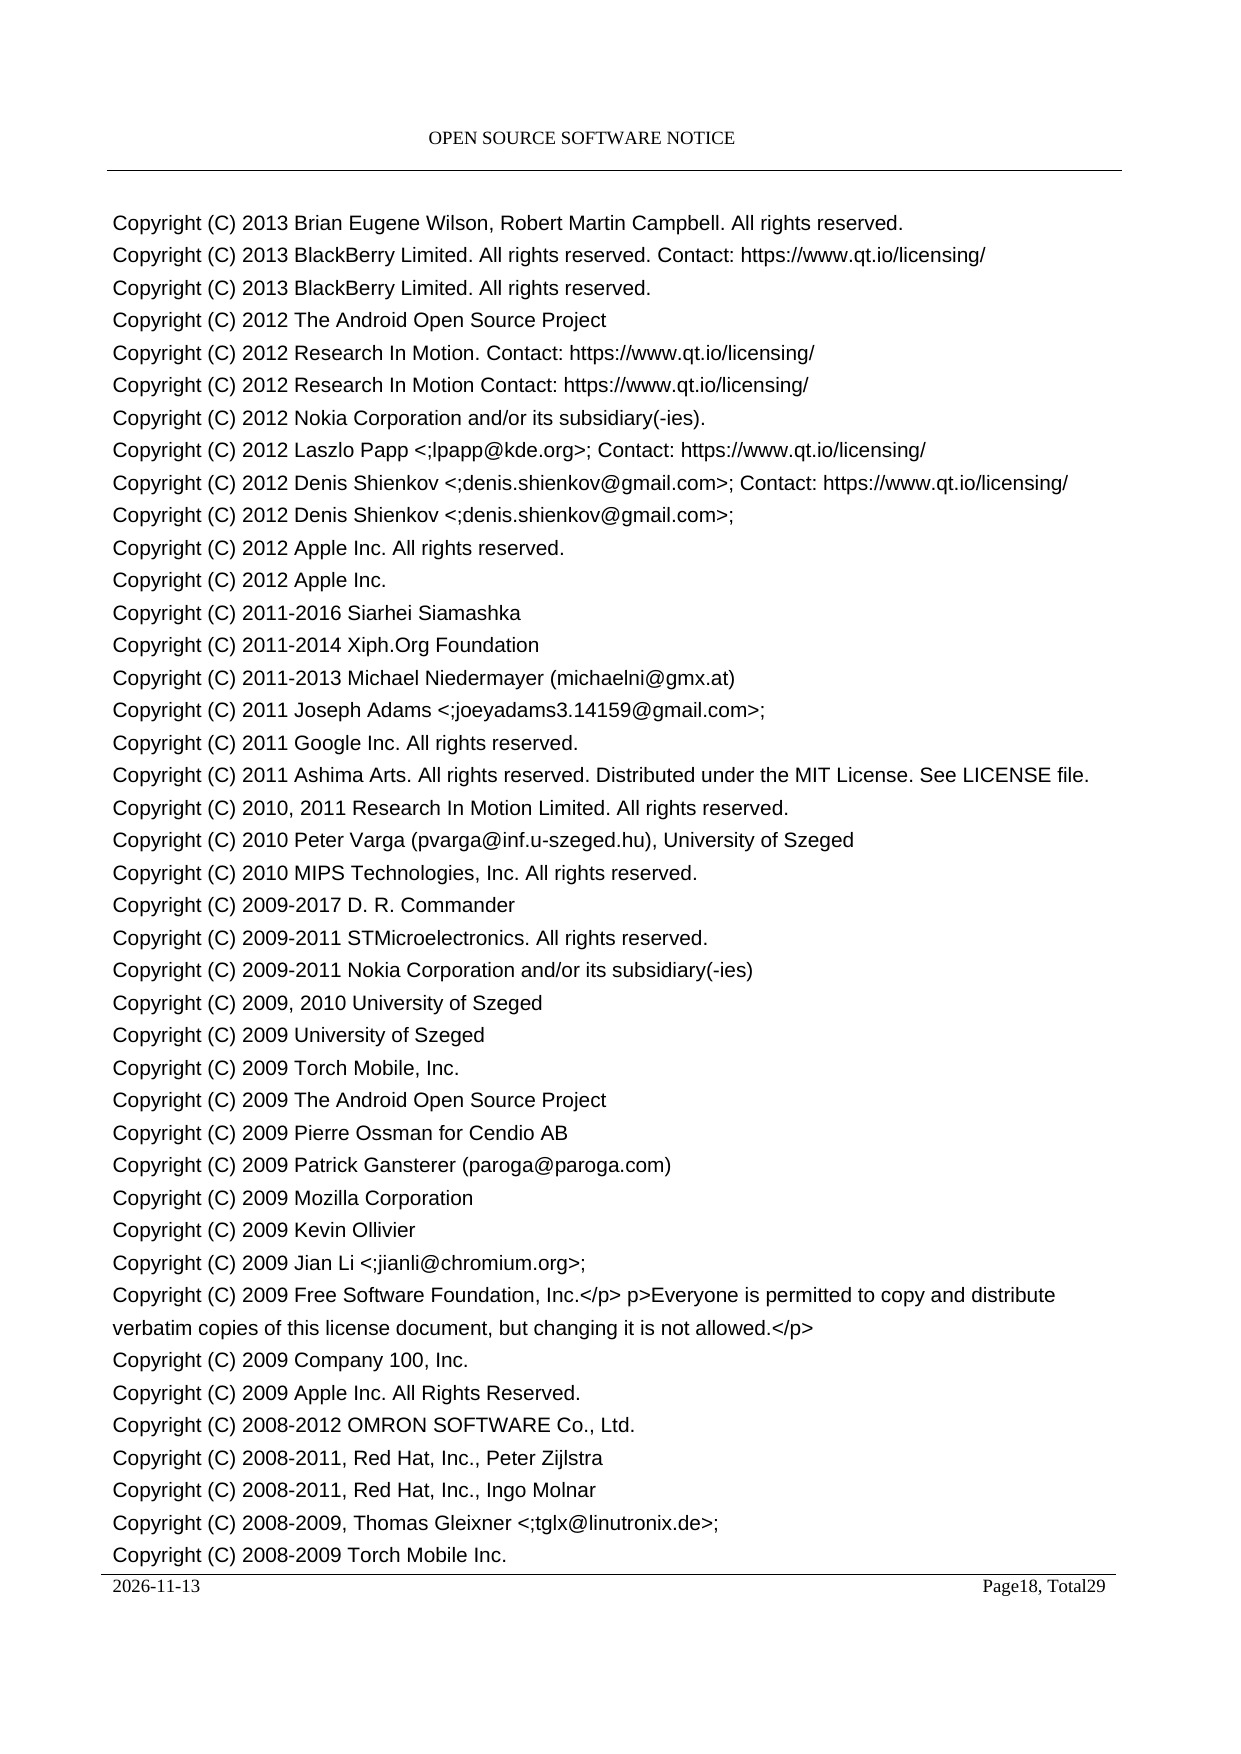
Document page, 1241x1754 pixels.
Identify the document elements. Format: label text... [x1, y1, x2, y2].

text Copyright (C) 2012 Apple Inc. All rights reserved. [112, 531, 1128, 564]
text Copyright (C) 2009 The Android Open Source Project [112, 1084, 1128, 1116]
text Copyright (C) 2009-2017 D. R. Commander [112, 889, 1128, 921]
text Copyright (C) 2009 Jian Li <;jianli@chromium.org>; [112, 1246, 1128, 1279]
text Copyright (C) 2012 Denis Shienkov <;denis.shienkov@gmail.com>; Contact: https://www.qt.io/licensing/ [112, 466, 1128, 499]
text Copyright (C) 2010 Peter Varga (pvarga@inf.u-szeged.hu), University of Szeged [112, 824, 1128, 856]
text Copyright (C) 2012 Research In Motion. Contact: https://www.qt.io/licensing/ [112, 336, 1128, 369]
text Copyright (C) 2008-2009 Torch Mobile Inc. [112, 1539, 1128, 1571]
text Copyright (C) 2012 Research In Motion Contact: https://www.qt.io/licensing/ [112, 369, 1128, 401]
text Copyright (C) 2011-2013 Michael Niedermayer (michaelni@gmx.at) [112, 661, 1128, 694]
text Copyright (C) 2010, 2011 Research In Motion Limited. All rights reserved. [112, 791, 1128, 824]
text Copyright (C) 2008-2011, Red Hat, Inc., Ingo Molnar [112, 1474, 1128, 1506]
text Copyright (C) 2012 Apple Inc. [112, 564, 1128, 596]
text Copyright (C) 2009-2011 STMicroelectronics. All rights reserved. [112, 921, 1128, 954]
text Copyright (C) 2011 Google Inc. All rights reserved. [112, 726, 1128, 759]
text Copyright (C) 2009 Free Software Foundation, Inc.</p> p>Everyone is permitted to copy and distribute verbatim copies of this license document, but changing it is not allowed.</p> [112, 1279, 1128, 1344]
text Copyright (C) 2011 Joseph Adams <;joeyadams3.14159@gmail.com>; [112, 694, 1128, 726]
text Copyright (C) 2012 Nokia Corporation and/or its subsidiary(-ies). [112, 401, 1128, 434]
text Copyright (C) 2009 University of Szeged [112, 1019, 1128, 1051]
text Copyright (C) 2008-2009, Thomas Gleixner <;tglx@linutronix.de>; [112, 1506, 1128, 1539]
text Copyright (C) 2009, 2010 University of Szeged [112, 986, 1128, 1019]
text Copyright (C) 2009 Apple Inc. All Rights Reserved. [112, 1376, 1128, 1409]
text Copyright (C) 2013 BlackBerry Limited. All rights reserved. [112, 271, 1128, 304]
text Copyright (C) 2009 Mozilla Corporation [112, 1181, 1128, 1214]
text Copyright (C) 2010 MIPS Technologies, Inc. All rights reserved. [112, 856, 1128, 889]
text Copyright (C) 2009 Kevin Ollivier [112, 1214, 1128, 1246]
text Copyright (C) 2009 Patrick Gansterer (paroga@paroga.com) [112, 1149, 1128, 1181]
text Copyright (C) 2013 Brian Eugene Wilson, Robert Martin Campbell. All rights reserved. [112, 206, 1128, 239]
text Copyright (C) 2011-2016 Siarhei Siamashka [112, 596, 1128, 629]
text Copyright (C) 2012 Laszlo Papp <;lpapp@kde.org>; Contact: https://www.qt.io/licensing/ [112, 434, 1128, 466]
text Copyright (C) 2009 Torch Mobile, Inc. [112, 1051, 1128, 1084]
text Copyright (C) 2011-2014 Xiph.Org Foundation [112, 629, 1128, 661]
text Copyright (C) 2011 Ashima Arts. All rights reserved. Distributed under the MIT License. See LICENSE file. [112, 759, 1128, 791]
text Copyright (C) 2008-2012 OMRON SOFTWARE Co., Ltd. [112, 1409, 1128, 1441]
text Copyright (C) 2009 Company 100, Inc. [112, 1344, 1128, 1376]
text Copyright (C) 2012 Denis Shienkov <;denis.shienkov@gmail.com>; [112, 499, 1128, 531]
text Copyright (C) 2008-2011, Red Hat, Inc., Peter Zijlstra [112, 1441, 1128, 1474]
text Copyright (C) 2012 The Android Open Source Project [112, 304, 1128, 336]
text Copyright (C) 2009-2011 Nokia Corporation and/or its subsidiary(-ies) [112, 954, 1128, 986]
text Copyright (C) 2009 Pierre Ossman for Cendio AB [112, 1116, 1128, 1149]
text Copyright (C) 2013 BlackBerry Limited. All rights reserved. Contact: https://www.qt.io/licensing/ [112, 239, 1128, 271]
